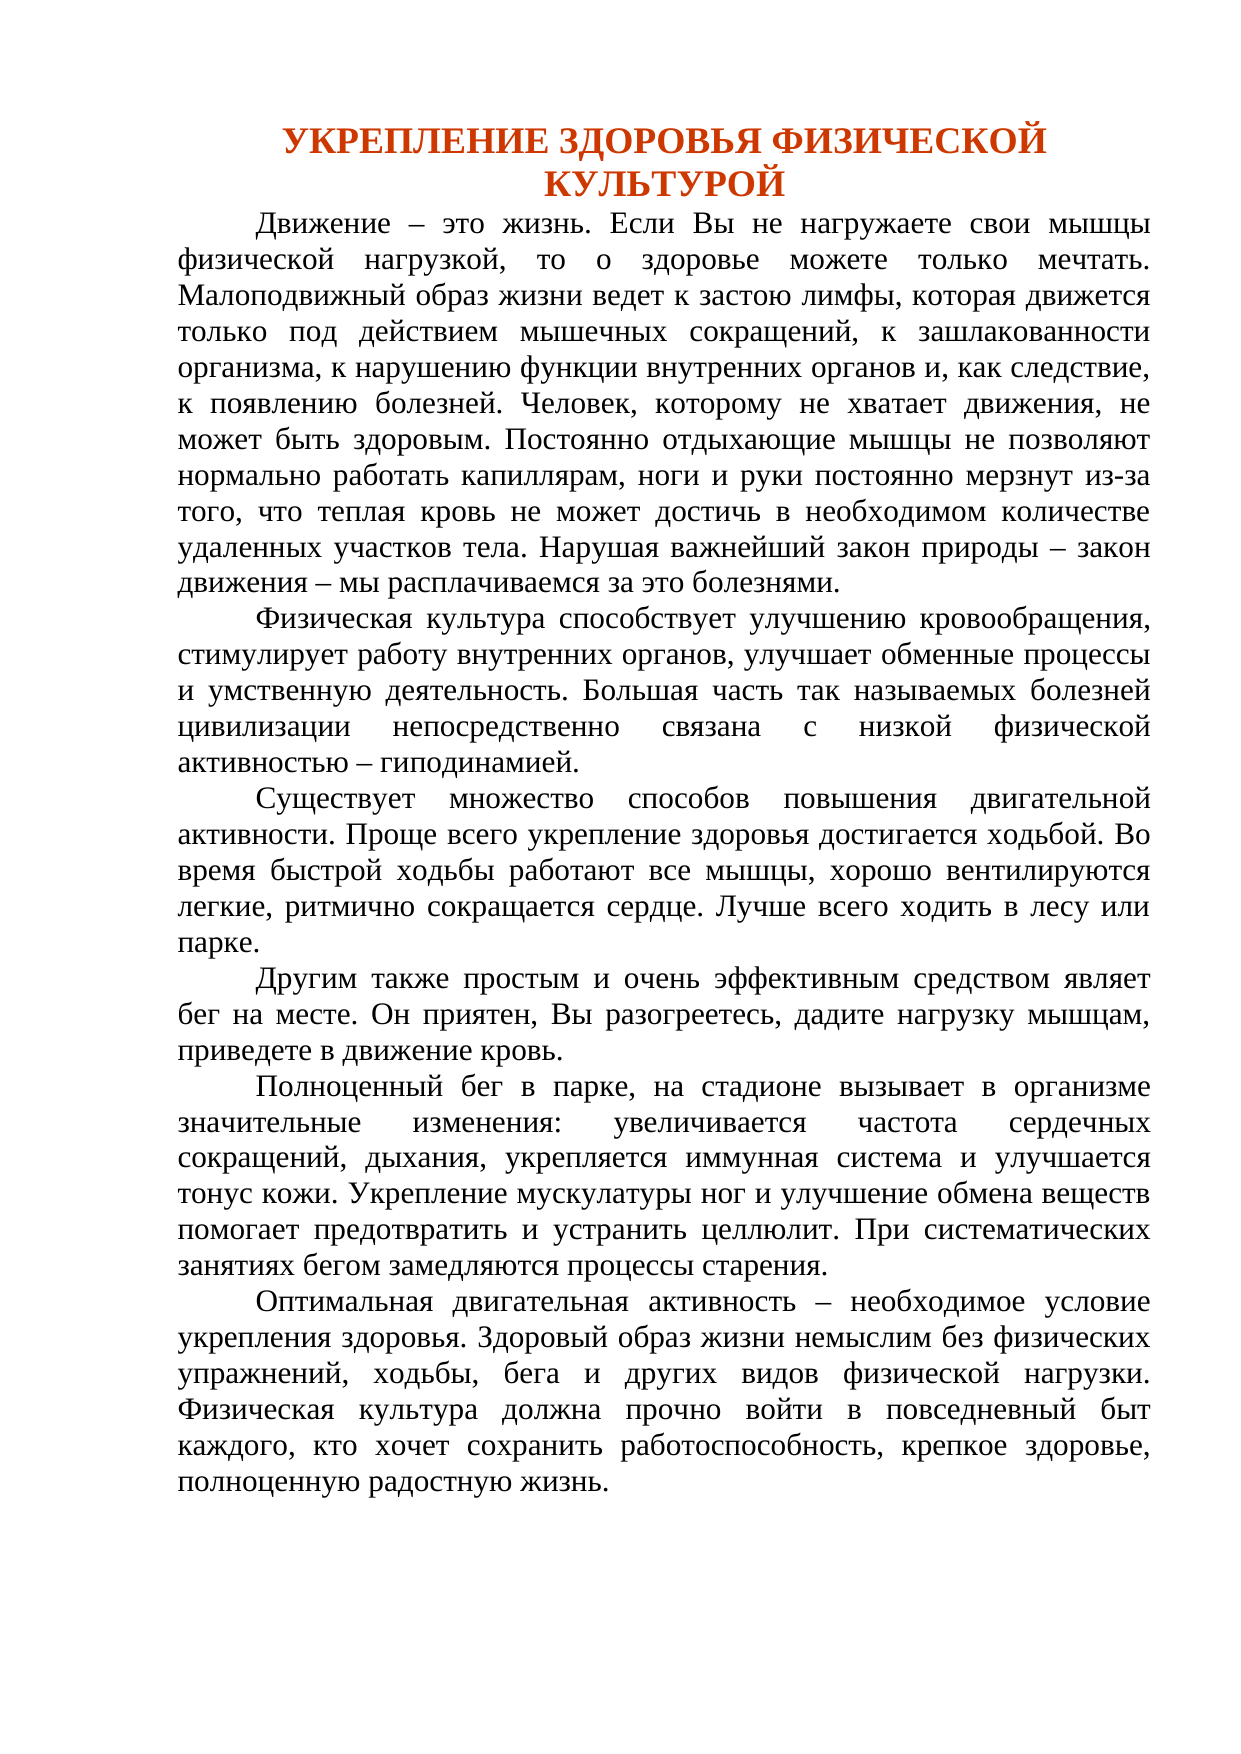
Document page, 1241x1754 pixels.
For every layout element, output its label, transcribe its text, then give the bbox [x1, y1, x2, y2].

text Оптимальная двигательная активность – необходимое условие укрепления здоровья. Здоровый образ жизни немыслим без физических упражнений, ходьбы, бега и других видов физической нагрузки. Физическая культура должна прочно войти в повседневный быт каждого, кто хочет сохранить работоспособность, крепкое здоровье, полноценную радостную жизнь. [177, 1282, 1152, 1498]
text УКРЕПЛЕНИЕ ЗДОРОВЬЯ ФИЗИЧЕСКОЙ КУЛЬТУРОЙ [177, 118, 1152, 204]
text Существует множество способов повышения двигательной активности. Проще всего укрепление здоровья достигается ходьбой. Во время быстрой ходьбы работают все мышцы, хорошо вентилируются легкие, ритмично сокращается сердце. Лучше всего ходить в лесу или парке. [177, 779, 1152, 959]
text Физическая культура способствует улучшению кровообращения, стимулирует работу внутренних органов, улучшает обменные процессы и умственную деятельность. Большая часть так называемых болезней цивилизации непосредственно связана с низкой физической активностью – гиподинамией. [177, 600, 1152, 779]
text Другим также простым и очень эффективным средством являет бег на месте. Он приятен, Вы разогреетесь, дадите нагрузку мышцам, приведете в движение кровь. [177, 959, 1152, 1067]
text Полноценный бег в парке, на стадионе вызывает в организме значительные изменения: увеличивается частота сердечных сокращений, дыхания, укрепляется иммунная система и улучшается тонус кожи. Укрепление мускулатуры ног и улучшение обмена веществ помогает предотвратить и устранить целлюлит. При систематических занятиях бегом замедляются процессы старения. [177, 1067, 1152, 1282]
text Движение – это жизнь. Если Вы не нагружаете свои мышцы физической нагрузкой, то о здоровье можете только мечтать. Малоподвижный образ жизни ведет к застою лимфы, которая движется только под действием мышечных сокращений, к зашлакованности организма, к нарушению функции внутренних органов и, как следствие, к появлению болезней. Человек, которому не хватает движения, не может быть здоровым. Постоянно отдыхающие мышцы не позволяют нормально работать капиллярам, ноги и руки постоянно мерзнут из-за того, что теплая кровь не может достичь в необходимом количестве удаленных участков тела. Нарушая важнейший закон природы – закон движения – мы расплачиваемся за это болезнями. [177, 204, 1152, 600]
